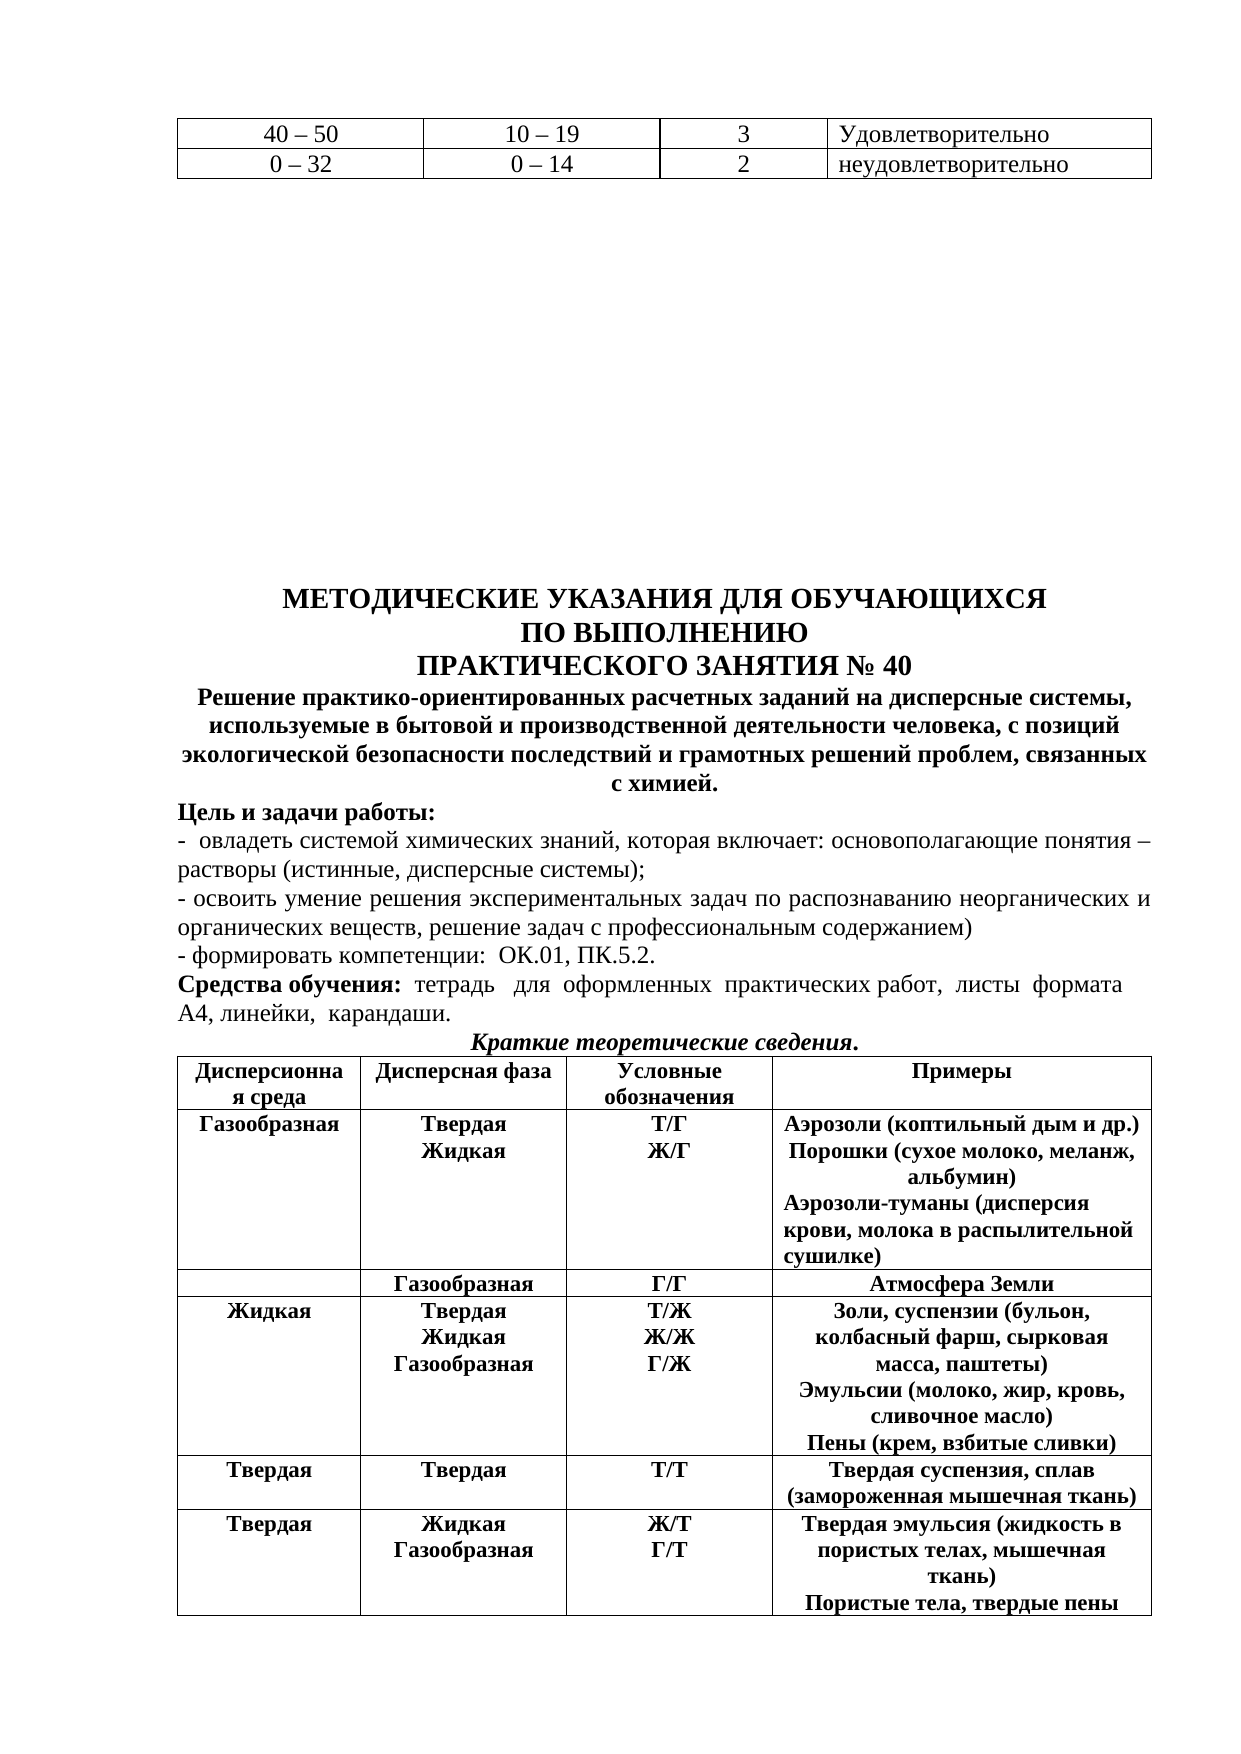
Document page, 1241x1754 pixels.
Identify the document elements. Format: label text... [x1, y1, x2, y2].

text Средства обучения: тетрадь для оформленных практических работ, листы формата А4, линейки, карандаши. [177, 969, 1152, 1027]
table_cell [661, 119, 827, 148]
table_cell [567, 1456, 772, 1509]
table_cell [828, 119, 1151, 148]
text - освоить умение решения экспериментальных задач по распознаванию неорганических и органических веществ, решение задач с профессиональным содержанием) [177, 883, 1152, 941]
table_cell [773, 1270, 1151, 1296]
text ПО ВЫПОЛНЕНИЮ [177, 615, 1152, 648]
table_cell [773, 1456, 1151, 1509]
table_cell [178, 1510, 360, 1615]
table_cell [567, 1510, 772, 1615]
text Решение практико-ориентированных расчетных заданий на дисперсные системы, используемые в бытовой и производственной деятельности человека, с позиций экологической безопасности последствий и грамотных решений проблем, связанных с химией. [177, 682, 1152, 797]
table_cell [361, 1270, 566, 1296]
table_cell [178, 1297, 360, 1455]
text - овладеть системой химических знаний, которая включает: основополагающие понятия – растворы (истинные, дисперсные системы); [177, 826, 1152, 883]
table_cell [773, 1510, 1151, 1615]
text ПРАКТИЧЕСКОГО ЗАНЯТИЯ № 40 [177, 648, 1152, 682]
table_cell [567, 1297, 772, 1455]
text Краткие теоретические сведения. [177, 1027, 1152, 1056]
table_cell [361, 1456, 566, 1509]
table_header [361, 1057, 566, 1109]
text - формировать компетенции: ОК.01, ПК.5.2. [177, 941, 1152, 969]
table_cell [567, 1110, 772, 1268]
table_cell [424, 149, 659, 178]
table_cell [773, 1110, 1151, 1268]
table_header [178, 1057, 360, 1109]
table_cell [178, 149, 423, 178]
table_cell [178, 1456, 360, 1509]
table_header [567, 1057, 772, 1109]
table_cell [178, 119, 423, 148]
text МЕТОДИЧЕСКИЕ УКАЗАНИЯ ДЛЯ ОБУЧАЮЩИХСЯ [177, 581, 1152, 615]
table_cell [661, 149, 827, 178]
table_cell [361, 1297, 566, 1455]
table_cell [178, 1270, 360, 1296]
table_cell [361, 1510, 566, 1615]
text Цель и задачи работы: [177, 797, 1152, 826]
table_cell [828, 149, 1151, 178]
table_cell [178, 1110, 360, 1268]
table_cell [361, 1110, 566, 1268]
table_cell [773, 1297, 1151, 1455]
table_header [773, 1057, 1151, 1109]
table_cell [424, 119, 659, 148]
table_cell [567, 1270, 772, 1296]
